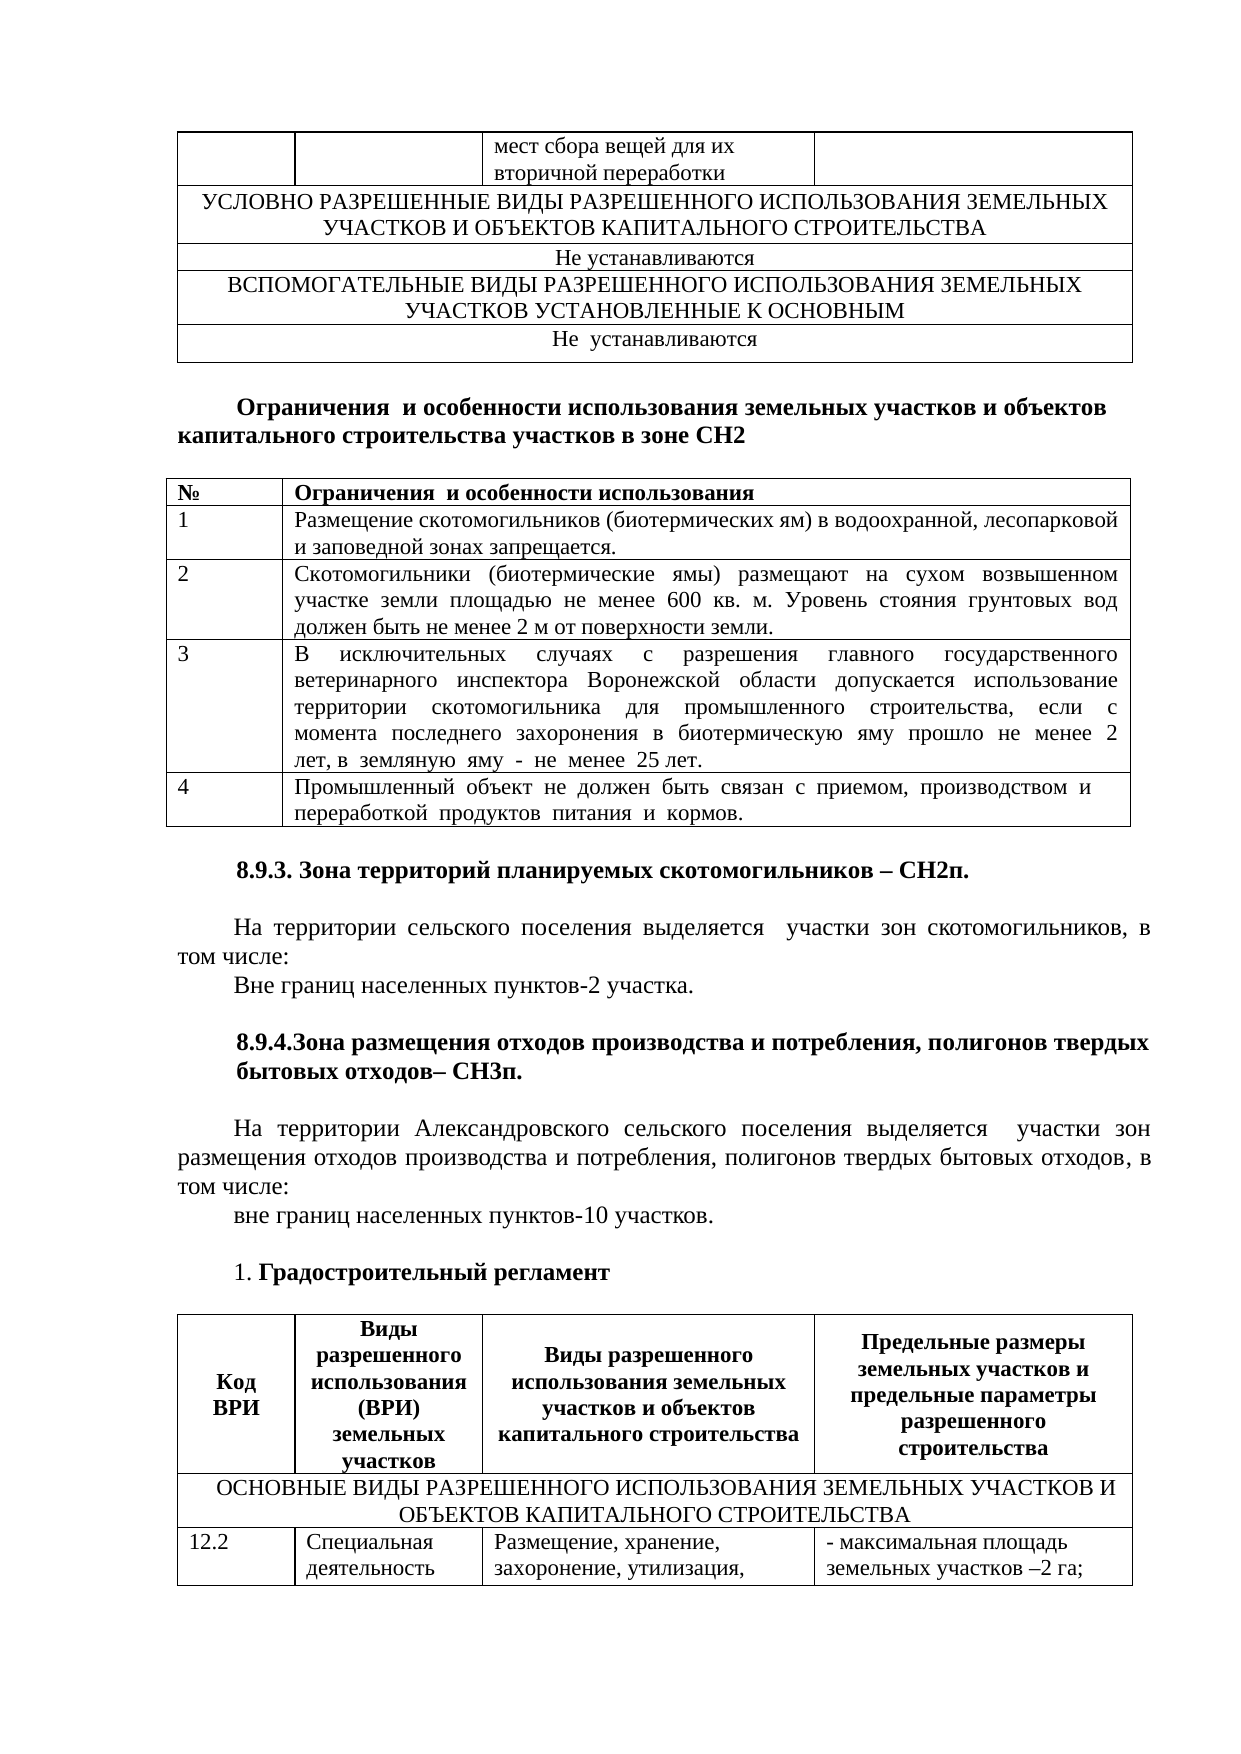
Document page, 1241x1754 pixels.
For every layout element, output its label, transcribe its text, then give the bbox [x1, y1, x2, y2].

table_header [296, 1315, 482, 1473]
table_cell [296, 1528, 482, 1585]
text Ограничения и особенности использования земельных участков и объектов капитального строительства участков в зоне СН2 [177, 392, 1152, 449]
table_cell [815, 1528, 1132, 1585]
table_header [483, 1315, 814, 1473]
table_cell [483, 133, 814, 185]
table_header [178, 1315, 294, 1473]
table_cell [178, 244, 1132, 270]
text Вне границ населенных пунктов-2 участка. [177, 970, 1152, 998]
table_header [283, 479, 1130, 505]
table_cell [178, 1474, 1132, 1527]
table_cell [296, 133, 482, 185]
list 8.9.4.Зона размещения отходов производства и потребления, полигонов твердых бытовых отходов– СН3п. [236, 1027, 1152, 1085]
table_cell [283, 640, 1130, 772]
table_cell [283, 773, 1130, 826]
text 1. Градостроительный регламент [177, 1257, 1152, 1286]
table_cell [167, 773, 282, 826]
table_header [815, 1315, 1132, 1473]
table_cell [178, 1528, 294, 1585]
text вне границ населенных пунктов-10 участков. [177, 1200, 1152, 1228]
text На территории Александровского сельского поселения выделяется участки зон размещения отходов производства и потребления, полигонов твердых бытовых отходов, в том числе: [177, 1113, 1152, 1200]
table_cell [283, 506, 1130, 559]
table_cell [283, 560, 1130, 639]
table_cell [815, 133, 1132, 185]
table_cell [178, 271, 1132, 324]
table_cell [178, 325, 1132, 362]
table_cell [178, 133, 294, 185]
text На территории сельского поселения выделяется участки зон скотомогильников, в том числе: [177, 912, 1152, 970]
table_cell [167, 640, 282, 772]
list 8.9.3. Зона территорий планируемых скотомогильников – СН2п. [236, 855, 1152, 883]
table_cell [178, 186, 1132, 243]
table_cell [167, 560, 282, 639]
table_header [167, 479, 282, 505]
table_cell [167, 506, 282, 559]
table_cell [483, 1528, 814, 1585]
